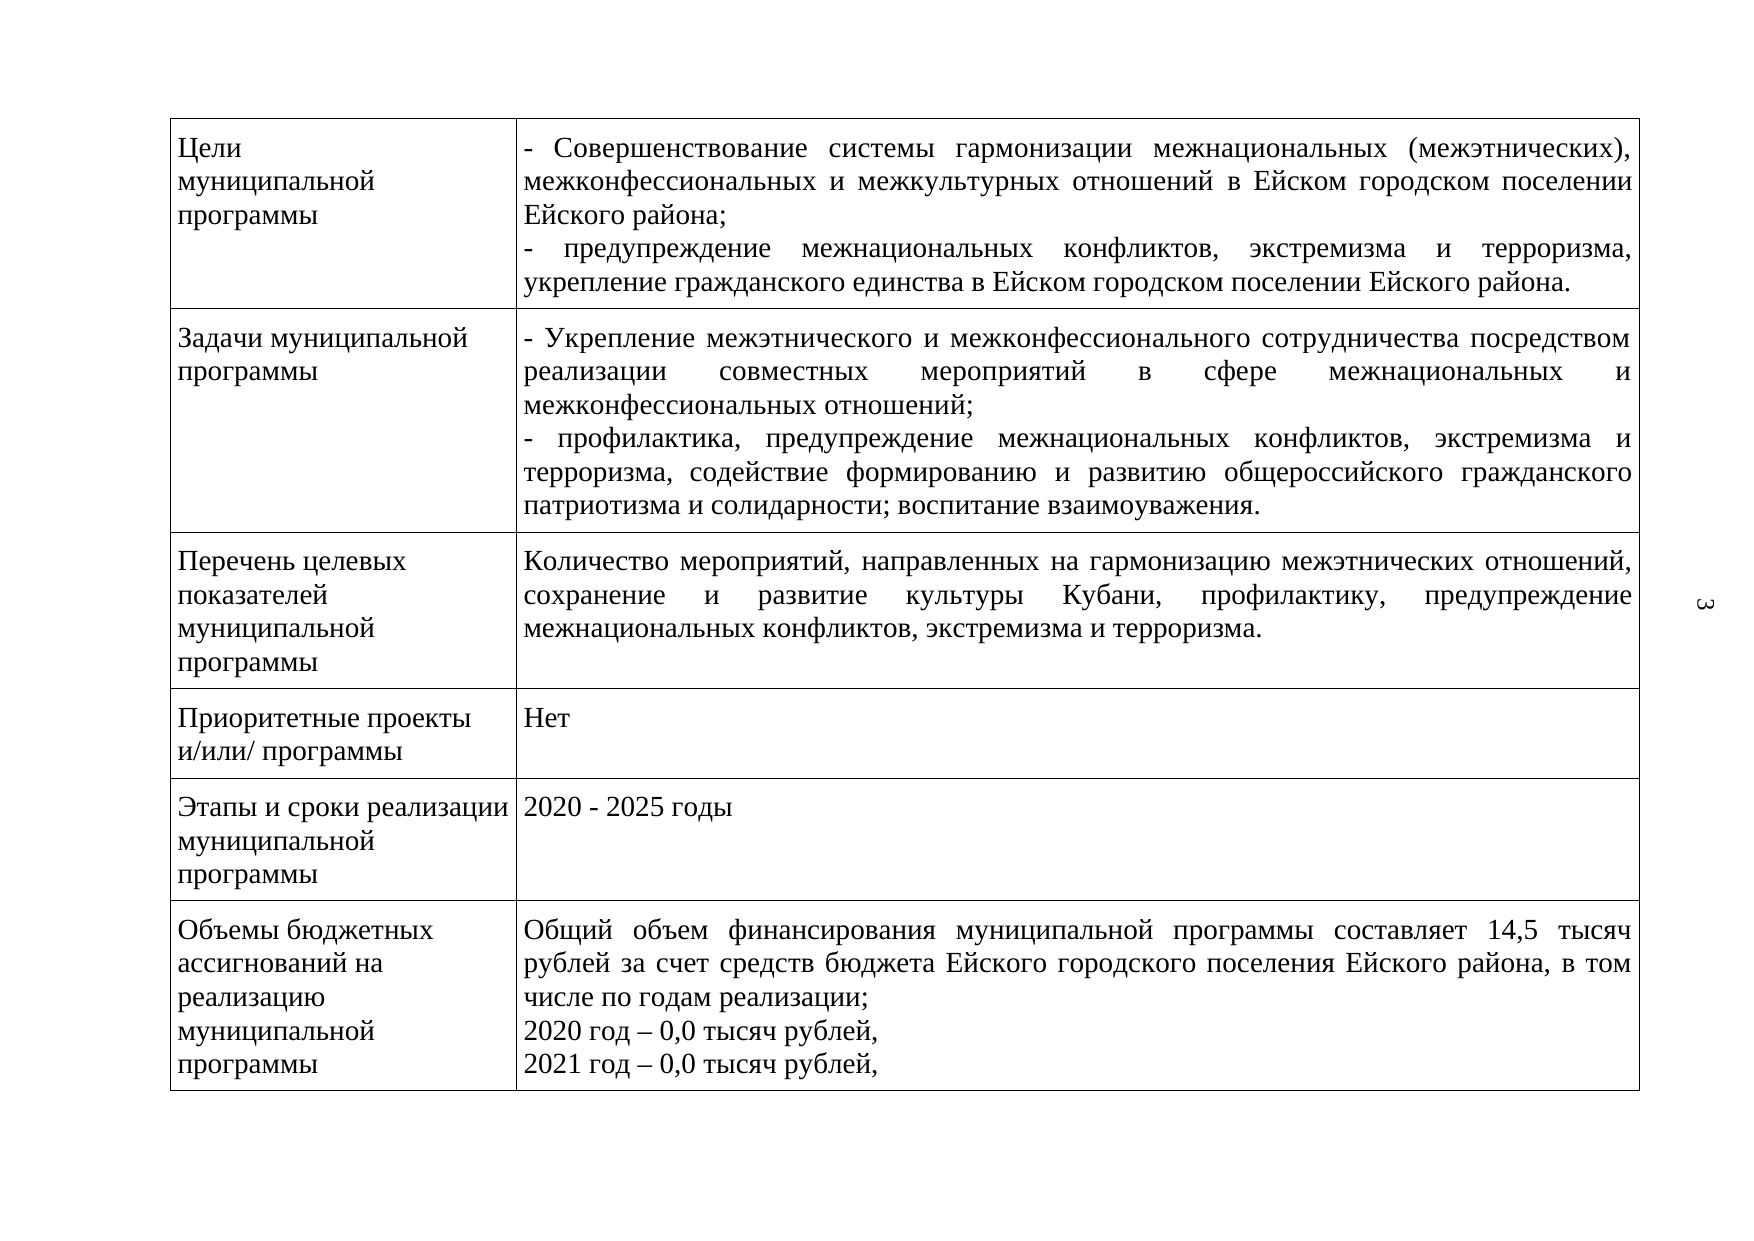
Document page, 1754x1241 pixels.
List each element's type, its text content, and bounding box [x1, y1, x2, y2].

table_cell - Укрепление межэтнического и межконфессионального сотрудничества посредством реализации совместных мероприятий в сфере межнациональных и межконфессиональных отношений; - профилактика, предупреждение межнациональных конфликтов, экстремизма и терроризма, содействие формированию и развитию общероссийского гражданского патриотизма и солидарности; воспитание взаимоуважения. [517, 309, 1639, 532]
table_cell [517, 901, 1639, 1090]
table_cell Количество мероприятий, направленных на гармонизацию межэтнических отношений, сохранение и развитие культуры Кубани, профилактику, предупреждение межнациональных конфликтов, экстремизма и терроризма. [517, 533, 1639, 688]
table_cell Нет [517, 689, 1639, 777]
table_cell Задачи муниципальной программы [171, 309, 516, 532]
table_cell Этапы и сроки реализации муниципальной программы [171, 779, 516, 900]
table_cell Цели муниципальной программы [171, 119, 516, 308]
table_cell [171, 901, 516, 1090]
table_cell 2020 - 2025 годы [517, 779, 1639, 900]
table_cell Приоритетные проекты и/или/ программы [171, 689, 516, 777]
table_cell Перечень целевых показателей муниципальной программы [171, 533, 516, 688]
table_cell - Совершенствование системы гармонизации межнациональных (межэтнических), межконфессиональных и межкультурных отношений в Ейском городском поселении Ейского района; - предупреждение межнациональных конфликтов, экстремизма и терроризма, укрепление гражданского единства в Ейском городском поселении Ейского района. [517, 119, 1639, 308]
